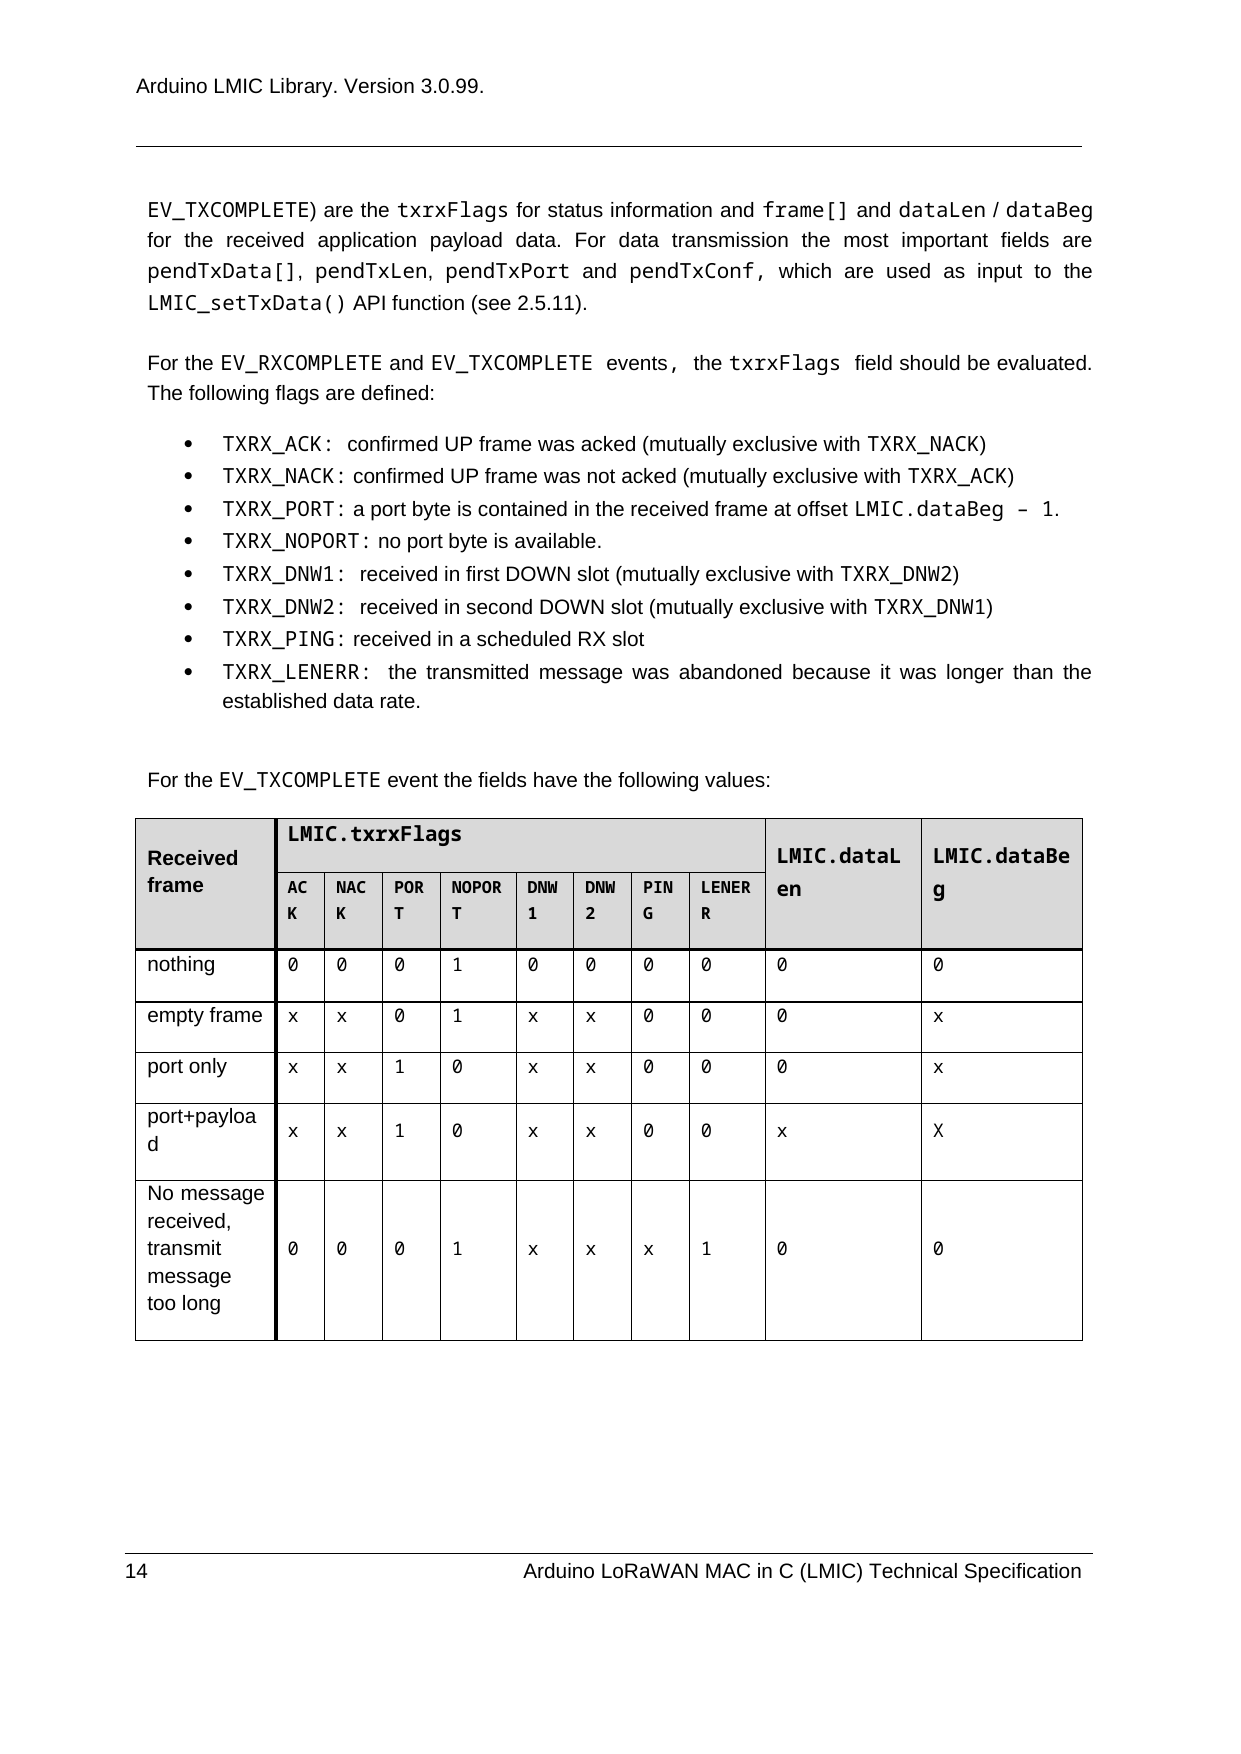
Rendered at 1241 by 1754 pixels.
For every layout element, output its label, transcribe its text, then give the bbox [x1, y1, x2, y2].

table_header LMIC.txrxFlags [278, 819, 765, 872]
table_cell 0 [690, 1104, 765, 1180]
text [147, 196, 1093, 317]
table_cell DNW2 [574, 873, 631, 948]
table_cell x [574, 1181, 631, 1339]
table_cell 0 [922, 951, 1082, 1001]
table_cell 0 [278, 951, 324, 1001]
table_cell empty frame [136, 1003, 274, 1052]
table_cell 0 [441, 1053, 516, 1103]
table_cell 1 [441, 1003, 516, 1052]
table_cell 1 [441, 951, 516, 1001]
table_cell x [325, 1053, 382, 1103]
table_cell 0 [441, 1104, 516, 1180]
table_cell 0 [690, 1053, 765, 1103]
table_cell port+payload [136, 1104, 274, 1180]
table_cell ACK [278, 873, 324, 948]
table_cell nothing [136, 951, 274, 1001]
table_cell LENERR [690, 873, 765, 948]
table_cell 0 [632, 951, 689, 1001]
table_cell 0 [574, 951, 631, 1001]
table_cell x [325, 1003, 382, 1052]
text For the EV_TXCOMPLETE event the fields have the following values: [147, 765, 1093, 793]
table_cell NOPORT [441, 873, 516, 948]
table_cell x [278, 1003, 324, 1052]
table_cell port only [136, 1053, 274, 1103]
table_cell 0 [766, 1003, 921, 1052]
list TXRX_DNW2: received in second DOWN slot (mutually exclusive with TXRX_DNW1) [184, 592, 1093, 620]
list TXRX_LENERR: the transmitted message was abandoned because it was longer than the established data rate. [184, 657, 1093, 713]
table_cell 0 [383, 1003, 440, 1052]
table_cell 0 [632, 1104, 689, 1180]
table_cell x [922, 1003, 1082, 1052]
table_cell 0 [383, 951, 440, 1001]
list TXRX_ACK: confirmed UP frame was acked (mutually exclusive with TXRX_NACK) [184, 429, 1093, 457]
table_cell PORT [383, 873, 440, 948]
table_cell 0 [325, 1181, 382, 1339]
table_cell No message received, transmit message too long [136, 1181, 274, 1339]
table_cell x [574, 1003, 631, 1052]
table_cell NACK [325, 873, 382, 948]
table_cell 0 [632, 1053, 689, 1103]
table_header LMIC.dataBeg [922, 819, 1082, 948]
list TXRX_PING: received in a scheduled RX slot [184, 624, 1093, 653]
table_cell 0 [325, 951, 382, 1001]
list TXRX_NOPORT: no port byte is available. [184, 527, 1093, 555]
table_cell x [517, 1053, 573, 1103]
table_cell x [574, 1104, 631, 1180]
table_cell 0 [922, 1181, 1082, 1339]
table_cell x [278, 1053, 324, 1103]
table_cell X [922, 1104, 1082, 1180]
table_cell x [766, 1104, 921, 1180]
table_cell x [278, 1104, 324, 1180]
table_cell 0 [632, 1003, 689, 1052]
list TXRX_NACK: confirmed UP frame was not acked (mutually exclusive with TXRX_ACK) [184, 461, 1093, 490]
table_cell 0 [383, 1181, 440, 1339]
list TXRX_PORT: a port byte is contained in the received frame at offset LMIC.dataBeg – 1. [184, 494, 1093, 522]
table_cell 0 [766, 951, 921, 1001]
table_cell 0 [690, 1003, 765, 1052]
table_cell x [517, 1003, 573, 1052]
table_cell PING [632, 873, 689, 948]
table_header LMIC.dataLen [766, 819, 921, 948]
table_cell x [325, 1104, 382, 1180]
text For the EV_RXCOMPLETE and EV_TXCOMPLETE events, the txrxFlags field should be evaluated. The following flags are defined: [147, 348, 1093, 404]
table_cell 1 [441, 1181, 516, 1339]
table_cell x [517, 1181, 573, 1339]
table_cell 0 [766, 1181, 921, 1339]
table_cell 0 [690, 951, 765, 1001]
table_cell 0 [517, 951, 573, 1001]
table_cell 1 [383, 1053, 440, 1103]
table_cell x [574, 1053, 631, 1103]
table_cell x [922, 1053, 1082, 1103]
table_cell 1 [690, 1181, 765, 1339]
table_header Received frame [136, 819, 274, 948]
table_cell DNW1 [517, 873, 573, 948]
table_cell 1 [383, 1104, 440, 1180]
table_cell x [517, 1104, 573, 1180]
list TXRX_DNW1: received in first DOWN slot (mutually exclusive with TXRX_DNW2) [184, 559, 1093, 588]
table_cell 0 [278, 1181, 324, 1339]
table_cell 0 [766, 1053, 921, 1103]
table_cell x [632, 1181, 689, 1339]
